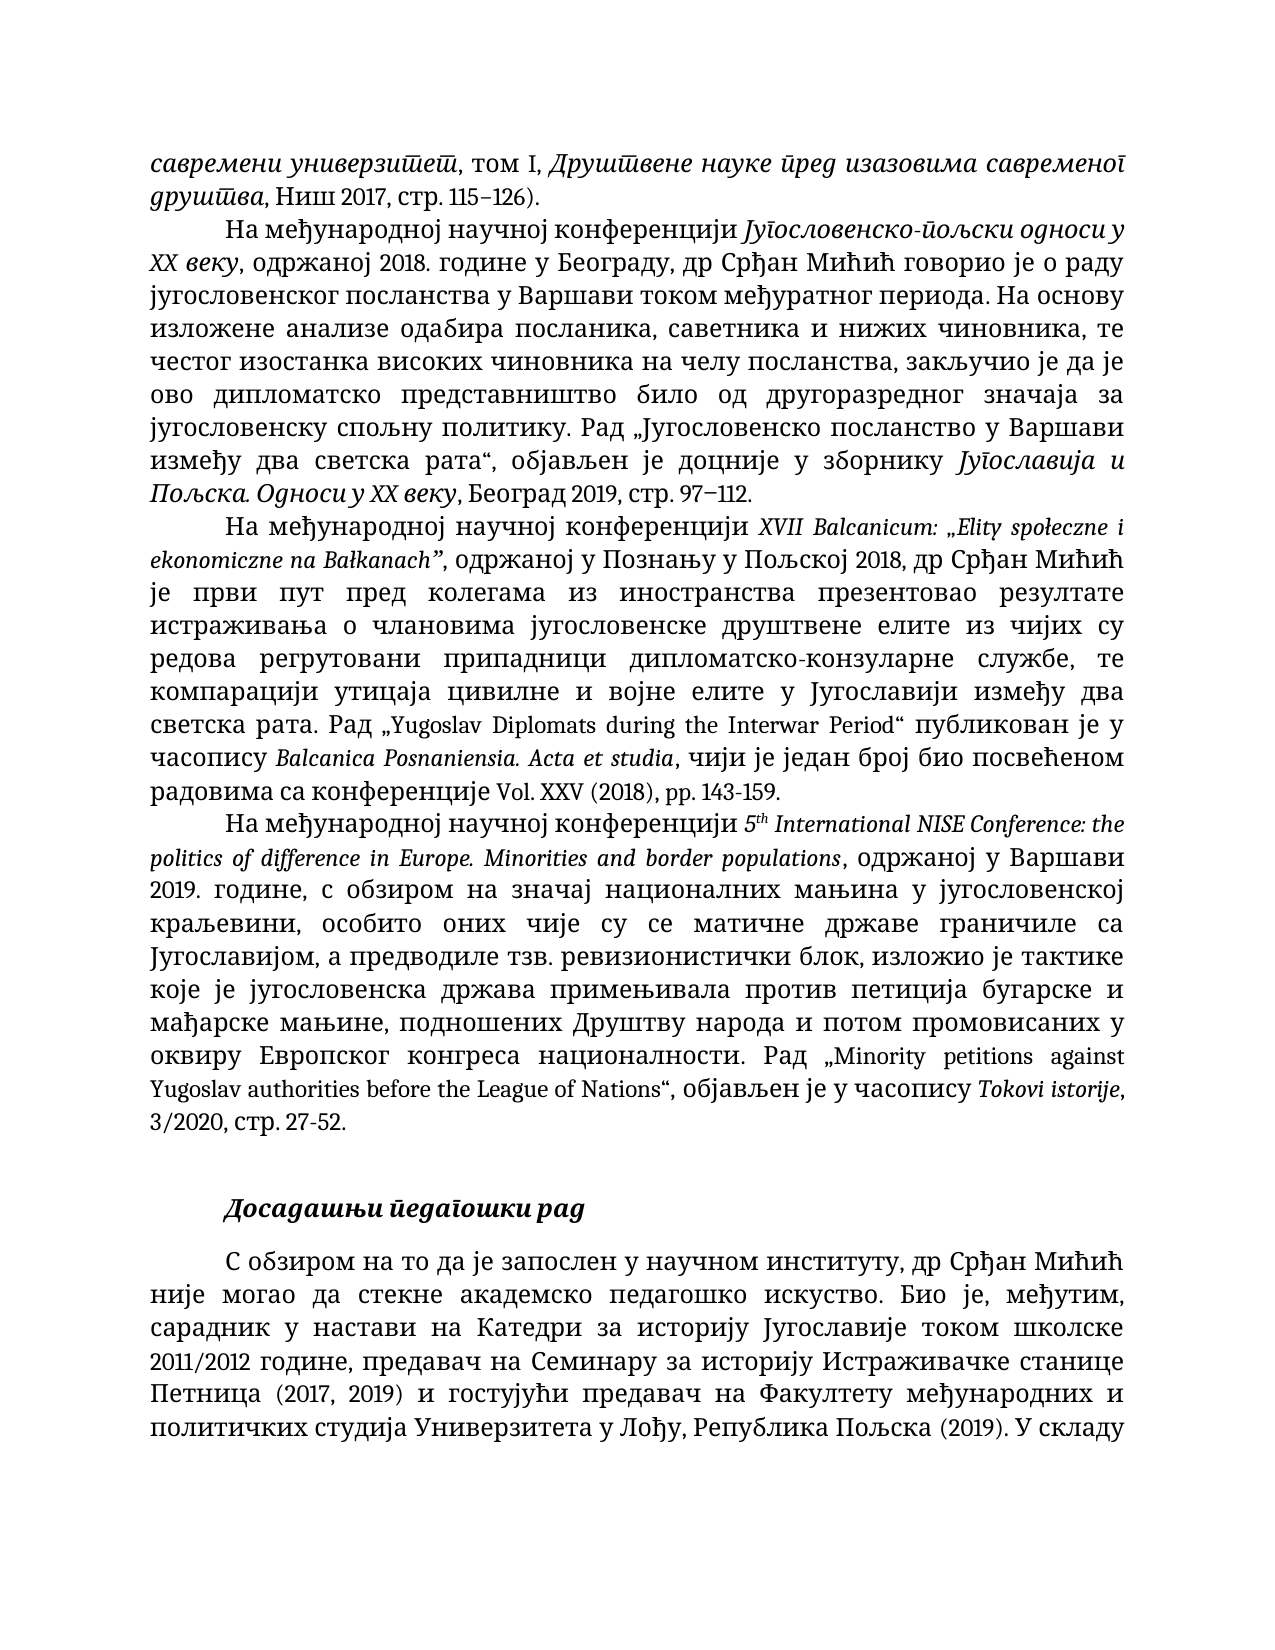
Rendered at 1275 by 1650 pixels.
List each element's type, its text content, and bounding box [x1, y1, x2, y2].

text На међународној научној конференцији Југословенско-пољски односи у XX веку, одржаној 2018. године у Београду, др Срђан Мићић говорио је о раду југословенског посланства у Варшави током међуратног периода. На основу изложене анализе одабира посланика, саветника и нижих чиновника, те честог изостанка високих чиновника на челу посланства, закључио је да је ово дипломатско представништво било од другоразредног значаја за југословенску спољну политику. Рад „Југословенско посланство у Варшави између два светска рата“, објављен је доцније у зборнику Југославија и Пољска. Односи у XX веку, Београд 2019, стр. 97‒112. [150, 216, 1125, 509]
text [150, 150, 1125, 212]
text На међународној научној конференцији 5th International NISE Conference: the politics of difference in Europe. Minorities and border populations, одржаној у Варшави 2019. године, с обзиром на значај националних мањина у југословенској краљевини, особито оних чије су се матичне државе граничиле са Југославијом, а предводиле тзв. ревизионистички блок, изложио је тактике које је југословенска држава примењивала против петиција бугарске и мађарске мањине, подношених Друштву народа и потом промовисаних у оквиру Европског конгреса националности. Рад „Minority petitions against Yugoslav authorities before the League of Nations“, објављен је у часопису Tokovi istorije, 3/2020, стр. 27-52. [150, 810, 1125, 1136]
text На међународној научној конференцији XVII Balcanicum: „Elity społeczne i ekonomiczne na Bałkanachˮ, одржаној у Познању у Пољској 2018, др Срђан Мићић је први пут пред колегама из иностранства презентовао резултате истраживања о члановима југословенске друштвене елите из чијих су редова регрутовани припадници дипломатско-конзуларне службе, те компарацији утицаја цивилне и војне елите у Југославији између два светска рата. Рад „Yugoslav Diplomats during the Interwar Period“ публикован је у часопису Balcanica Posnaniensia. Acta et studia, чији је један број био посвећеном радовима са конференције Vol. XXV (2018), pp. 143-159. [150, 513, 1125, 806]
text Досадашњи педагошки рад [150, 1194, 1125, 1223]
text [150, 1248, 1125, 1442]
